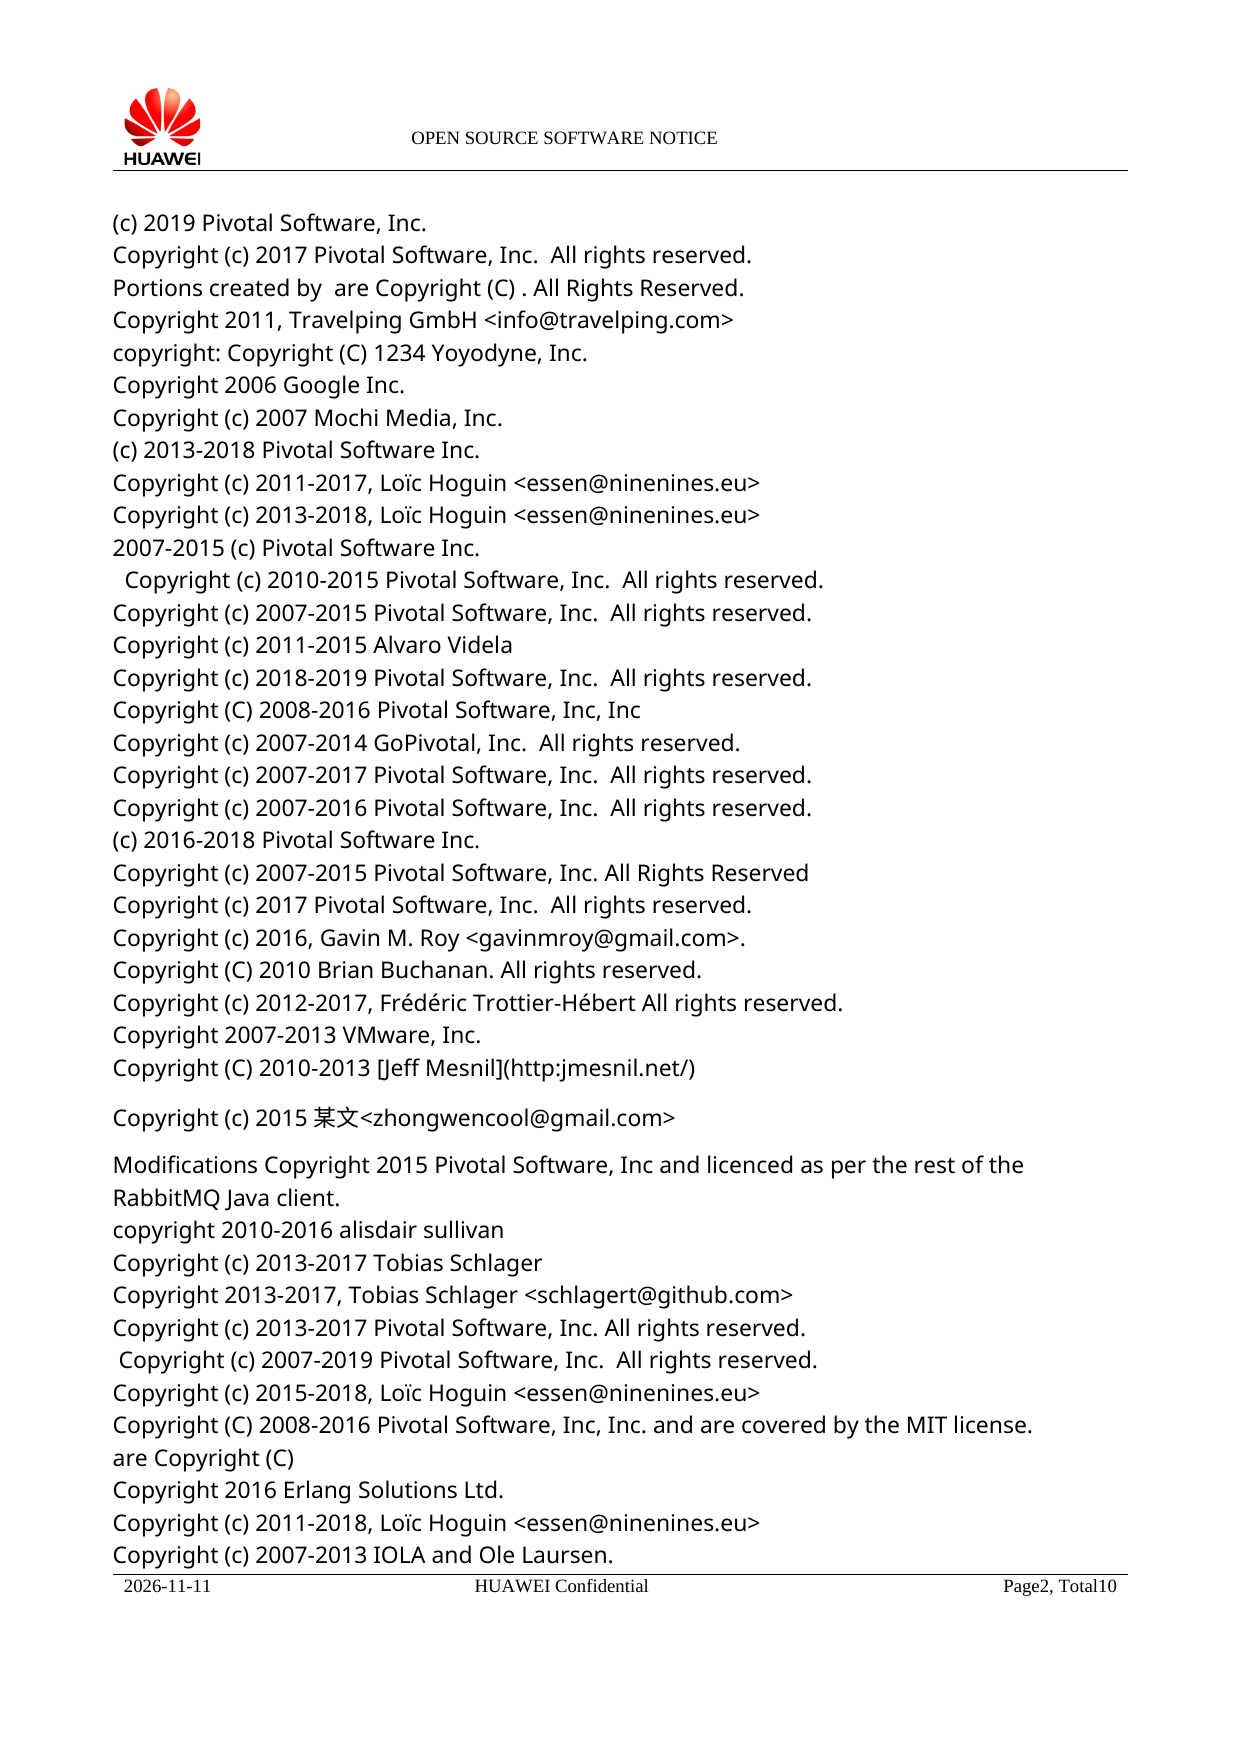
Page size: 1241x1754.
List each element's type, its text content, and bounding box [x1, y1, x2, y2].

picture [124, 88, 201, 165]
